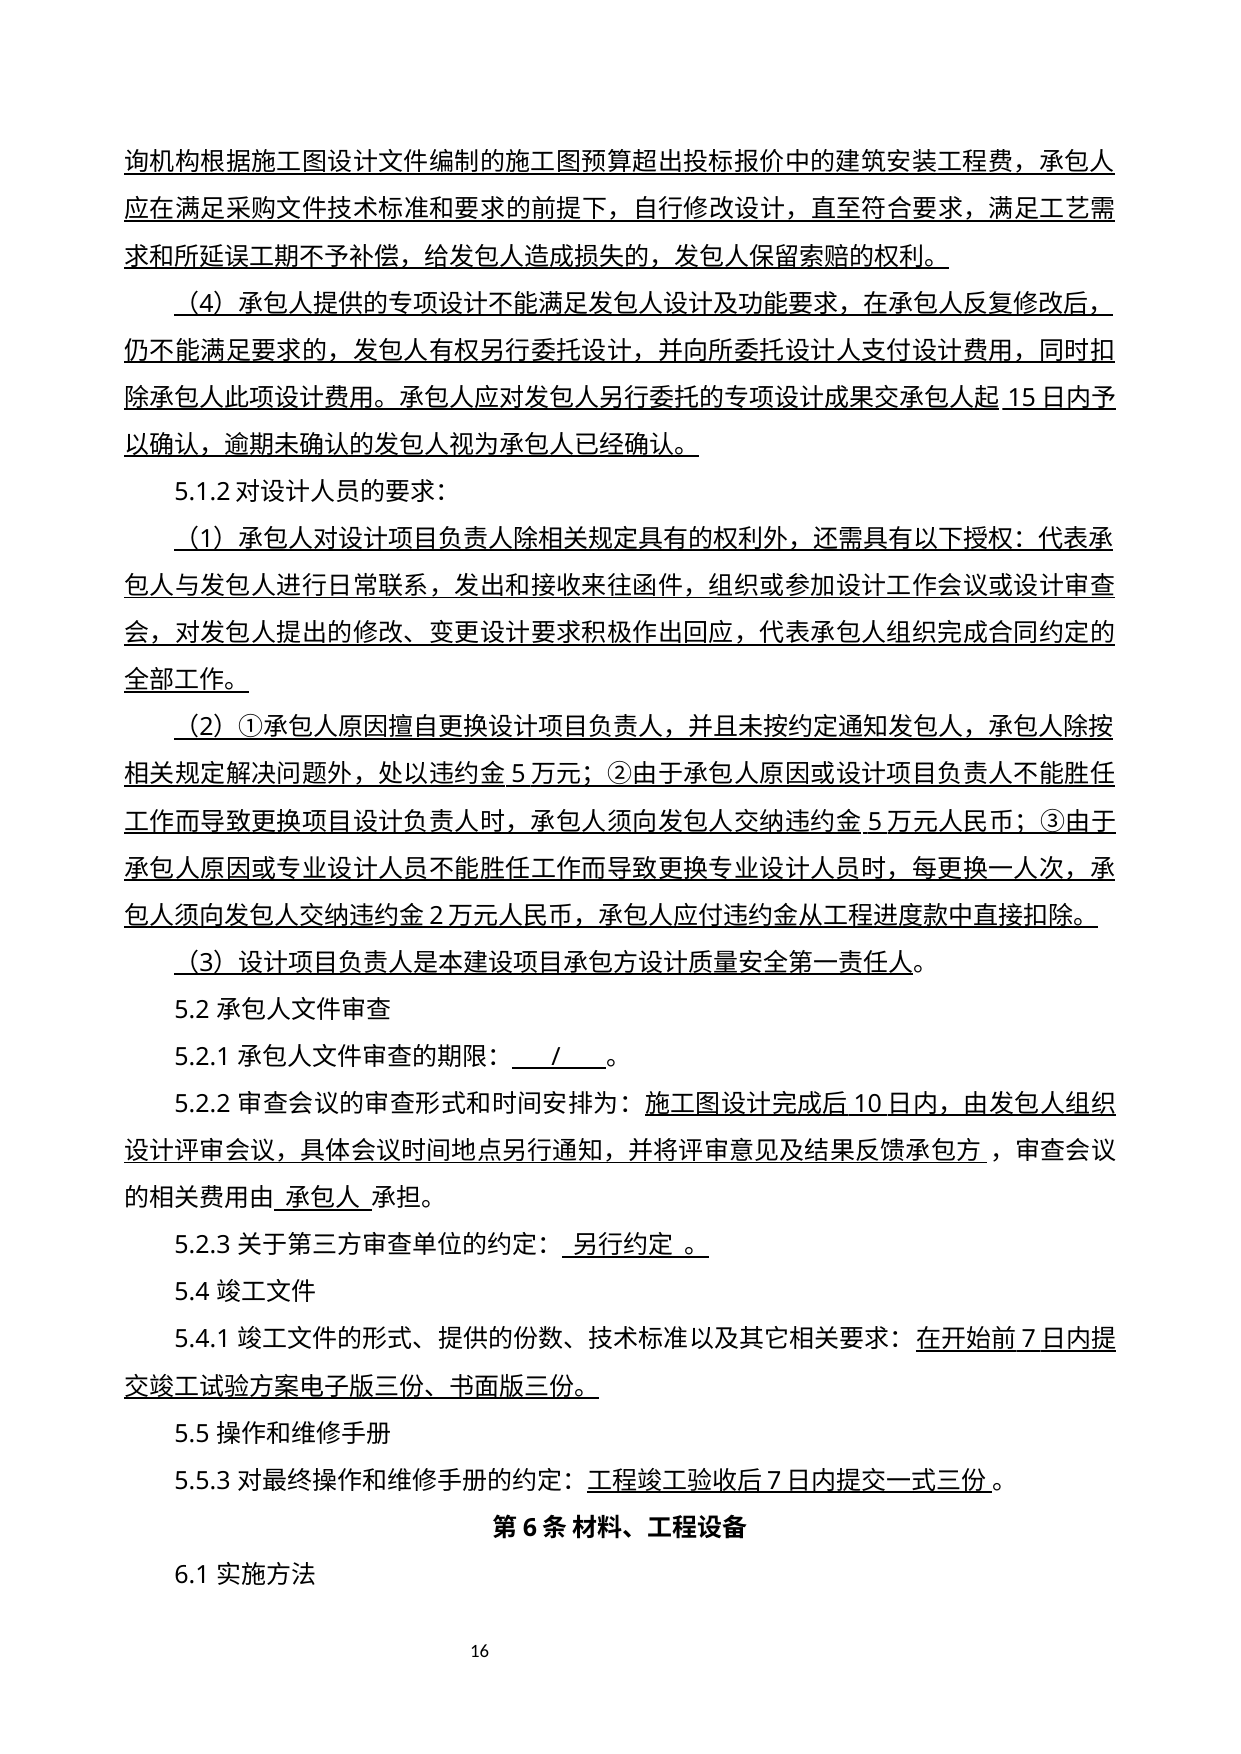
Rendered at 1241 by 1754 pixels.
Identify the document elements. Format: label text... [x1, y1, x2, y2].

text 5.5.3 对最终操作和维修手册的约定：工程竣工验收后7日内提交一式三份 。 [124, 1460, 1116, 1496]
text 5.2 承包人文件审查 [124, 989, 1116, 1026]
text 5.2.1 承包人文件审查的期限： / 。 [124, 1036, 1116, 1073]
text （3）设计项目负责人是本建设项目承包方设计质量安全第一责任人。 [124, 942, 1116, 978]
text 5.2.2 审查会议的审查形式和时间安排为：施工图设计完成后10日内，由发包人组织设计评审会议，具体会议时间地点另行通知，并将评审意见及结果反馈承包方 ，审查会议的相关费用由 承包人 承担。 [124, 1083, 1116, 1214]
text （4）承包人提供的专项设计不能满足发包人设计及功能要求，在承包人反复修改后，仍不能满足要求的，发包人有权另行委托设计，并向所委托设计人支付设计费用，同时扣除承包人此项设计费用。承包人应对发包人另行委托的专项设计成果交承包人起15日内予以确认，逾期未确认的发包人视为承包人已经确认。 [124, 283, 1116, 461]
text 5.5 操作和维修手册 [124, 1413, 1116, 1449]
text 5.4 竣工文件 [124, 1272, 1116, 1308]
text （1）承包人对设计项目负责人除相关规定具有的权利外，还需具有以下授权：代表承包人与发包人进行日常联系，发出和接收来往函件，组织或参加设计工作会议或设计审查会，对发包人提出的修改、变更设计要求积极作出回应，代表承包人组织完成合同约定的全部工作。 [124, 518, 1116, 696]
text 5.1.2对设计人员的要求： [124, 471, 1116, 508]
text 6.1 实施方法 [124, 1554, 1116, 1591]
subtitle 第6条 材料、工程设备 [124, 1507, 1116, 1543]
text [124, 142, 1116, 272]
text （2）①承包人原因擅自更换设计项目负责人，并且未按约定通知发包人，承包人除按相关规定解决问题外，处以违约金5万元；②由于承包人原因或设计项目负责人不能胜任工作而导致更换项目设计负责人时，承包人须向发包人交纳违约金5万元人民币；③由于承包人原因或专业设计人员不能胜任工作而导致更换专业设计人员时，每更换一人次，承包人须向发包人交纳违约金2万元人民币，承包人应付违约金从工程进度款中直接扣除。 [124, 707, 1116, 931]
text 5.2.3 关于第三方审查单位的约定： 另行约定 。 [124, 1225, 1116, 1261]
text 5.4.1 竣工文件的形式、提供的份数、技术标准以及其它相关要求：在开始前7日内提交竣工试验方案电子版三份、书面版三份。 [124, 1319, 1116, 1402]
